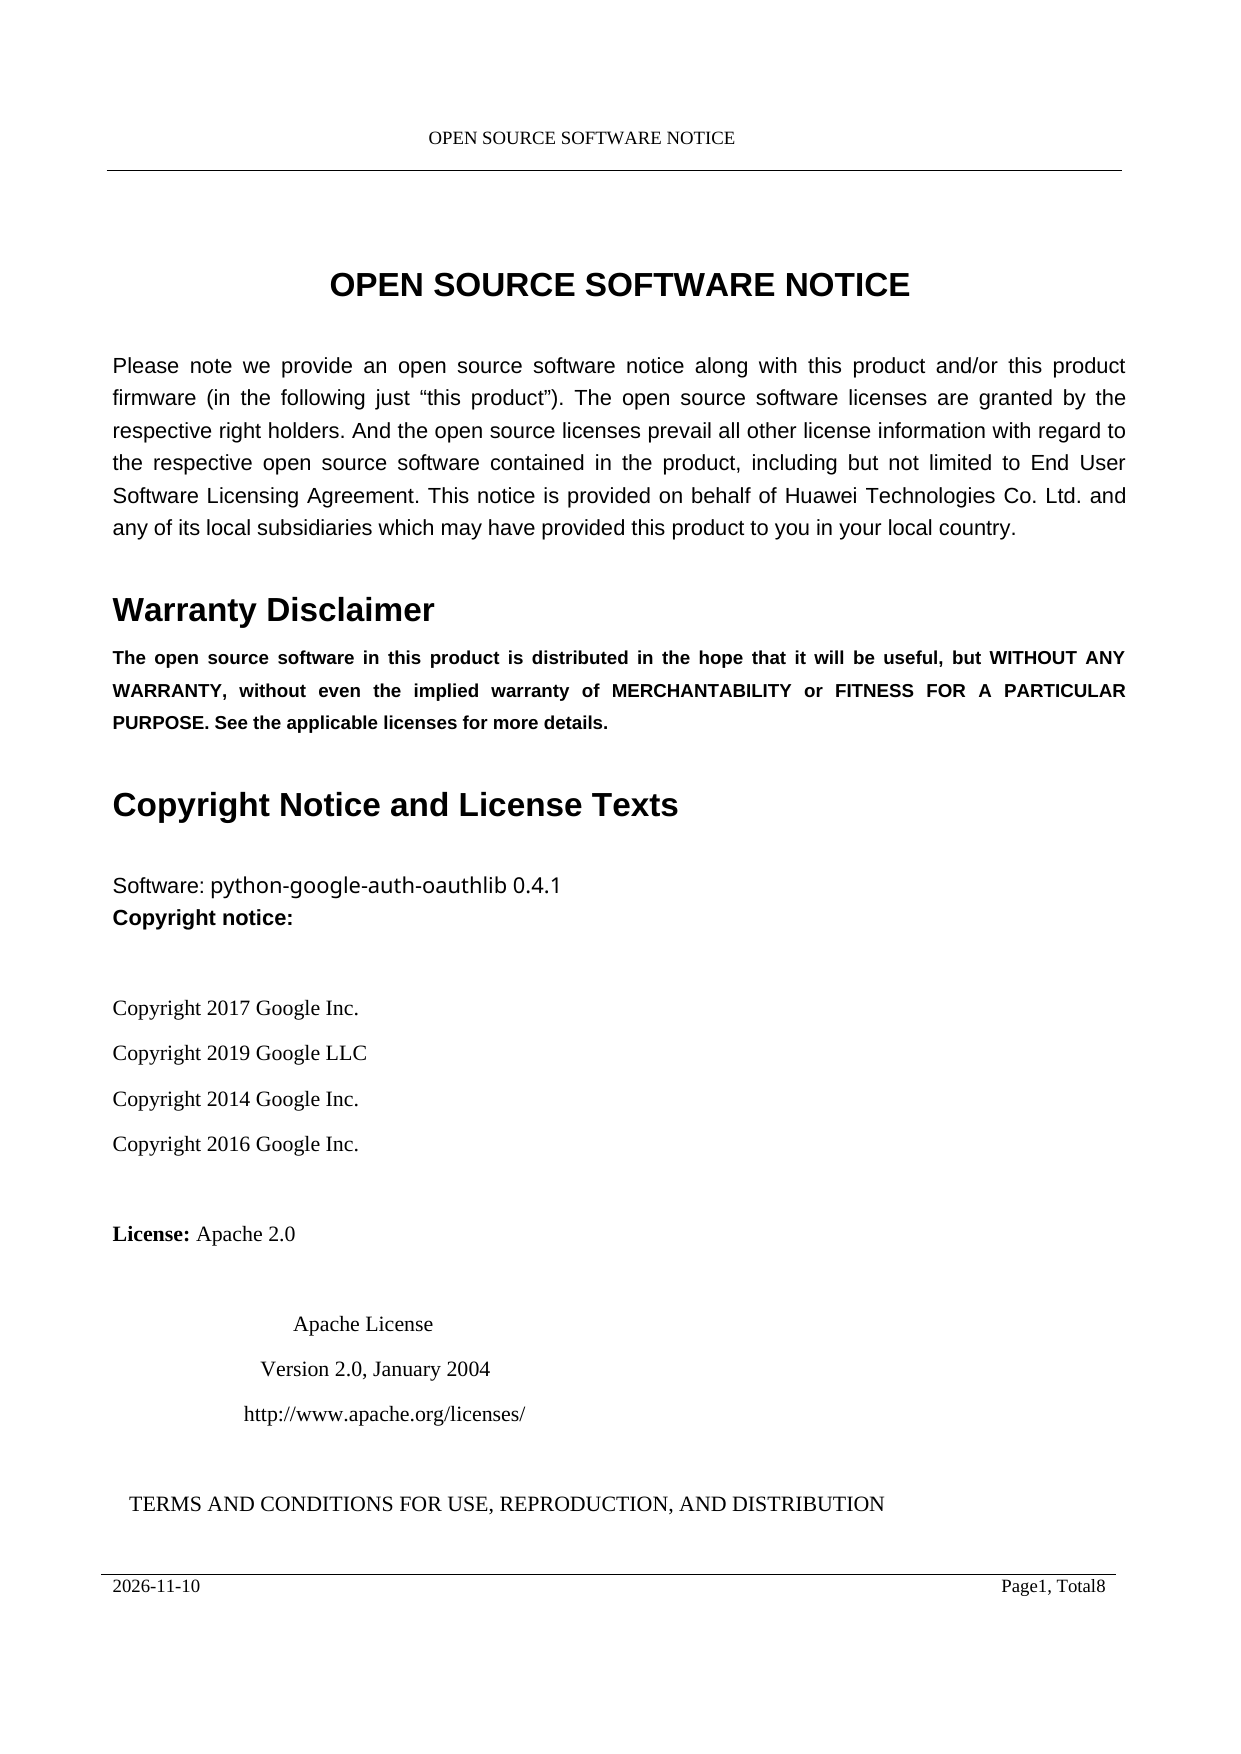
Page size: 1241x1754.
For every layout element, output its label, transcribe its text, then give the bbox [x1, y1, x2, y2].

text TERMS AND CONDITIONS FOR USE, REPRODUCTION, AND DISTRIBUTION [112, 1488, 1128, 1520]
text Apache License [112, 1307, 1128, 1340]
text Version 2.0, January 2004 [112, 1352, 1128, 1385]
text The open source software in this product is distributed in the hope that it will be useful, but WITHOUT ANY WARRANTY, without even the implied warranty of MERCHANTABILITY or FITNESS FOR A PARTICULAR PURPOSE. See the applicable licenses for more details. [112, 641, 1128, 739]
text Copyright 2017 Google Inc. [112, 992, 1128, 1024]
text Copyright 2019 Google LLC [112, 1037, 1128, 1069]
text http://www.apache.org/licenses/ [112, 1398, 1128, 1430]
text Please note we provide an open source software notice along with this product and/or this product firmware (in the following just “this product”). The open source software licenses are granted by the respective right holders. And the open source licenses prevail all other license information with regard to the respective open source software contained in the product, including but not limited to End User Software Licensing Agreement. This notice is provided on behalf of Huawei Technologies Co. Ltd. and any of its local subsidiaries which may have provided this product to you in your local country. [112, 349, 1128, 544]
text Warranty Disclaimer [112, 576, 1128, 641]
text Software: python-google-auth-oauthlib 0.4.1 [112, 869, 1128, 901]
text Copyright 2016 Google Inc. [112, 1127, 1128, 1159]
text License: Apache 2.0 [112, 1217, 1128, 1250]
text OPEN SOURCE SOFTWARE NOTICE [112, 251, 1128, 316]
text Copyright 2014 Google Inc. [112, 1082, 1128, 1114]
text Copyright notice: [112, 901, 1128, 934]
text Copyright Notice and License Texts [112, 771, 1128, 836]
